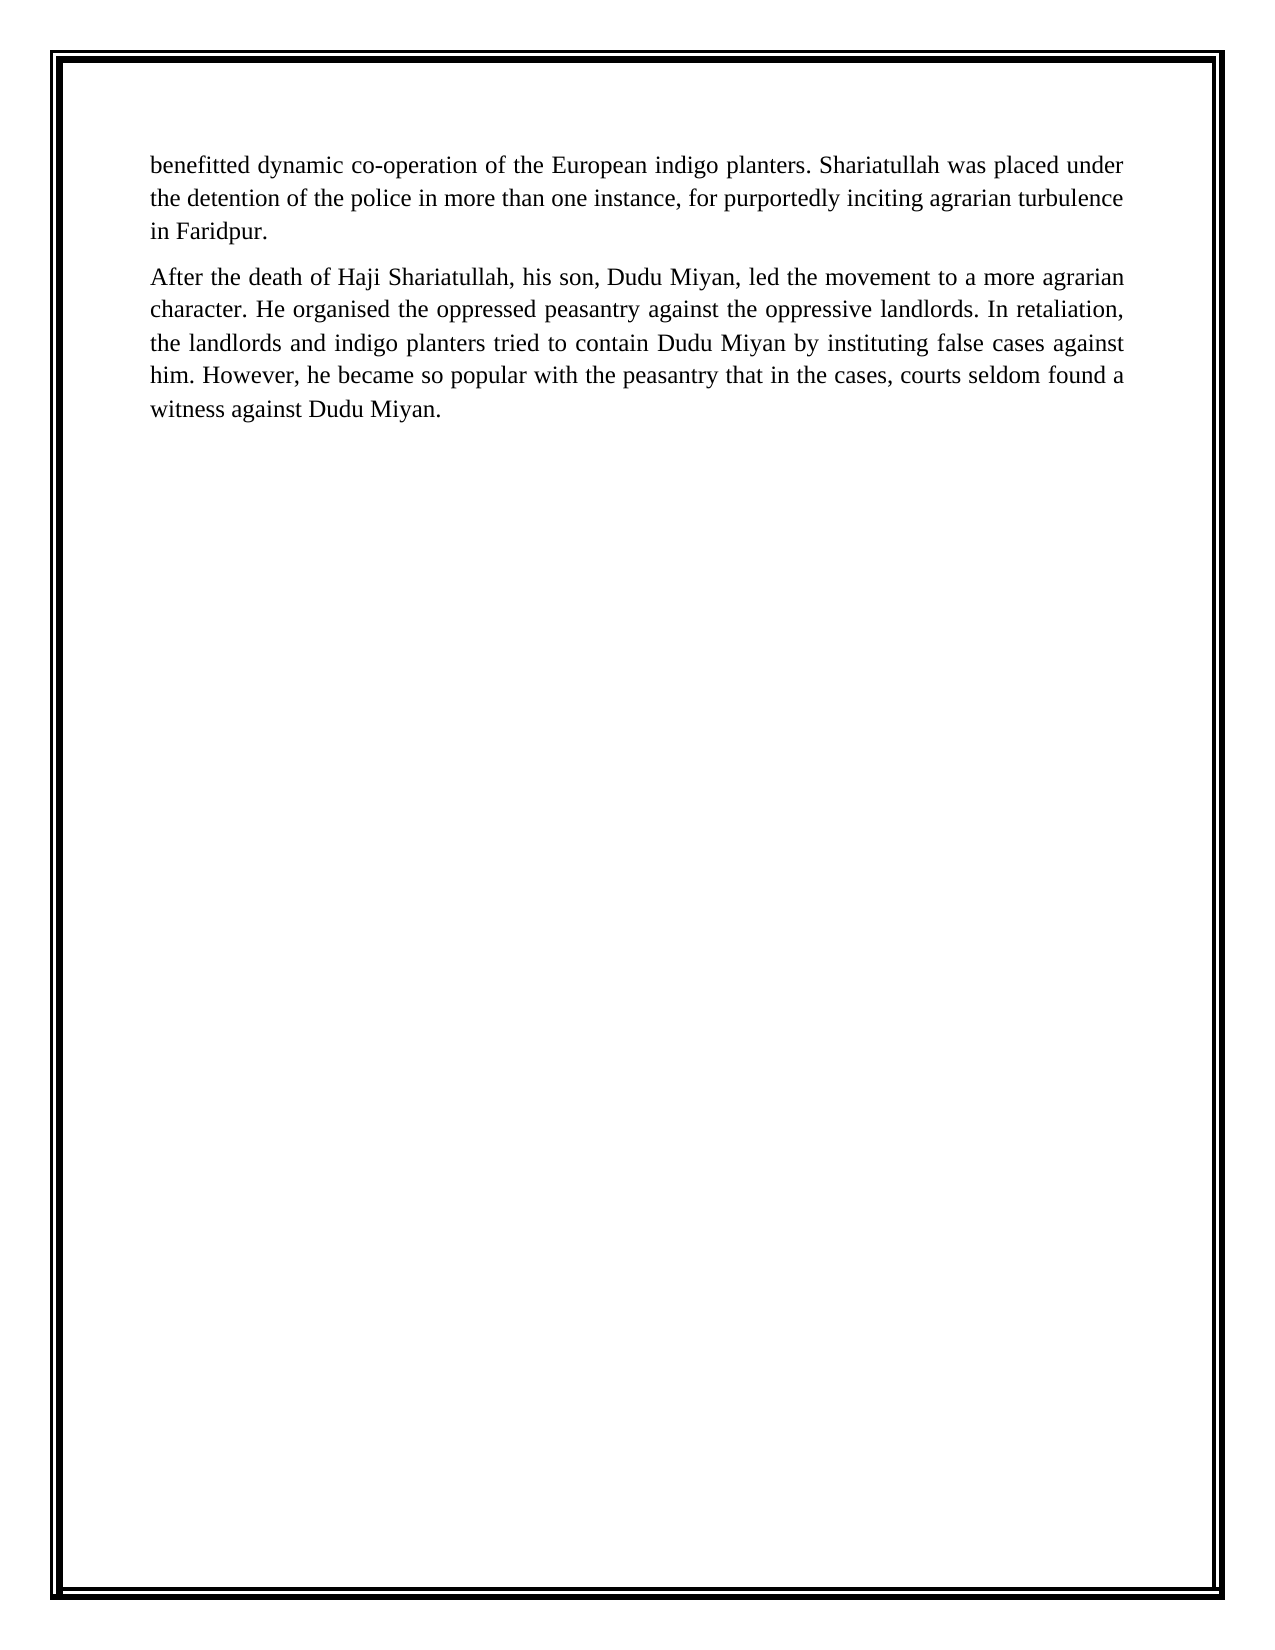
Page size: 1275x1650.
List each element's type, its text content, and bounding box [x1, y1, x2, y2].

text After the death of Haji Shariatullah, his son, Dudu Miyan, led the movement to a more agrarian character. He organised the oppressed peasantry against the oppressive landlords. In retaliation, the landlords and indigo planters tried to contain Dudu Miyan by instituting false cases against him. However, he became so popular with the peasantry that in the cases, courts seldom found a witness against Dudu Miyan. [150, 262, 1125, 422]
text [150, 150, 1125, 245]
